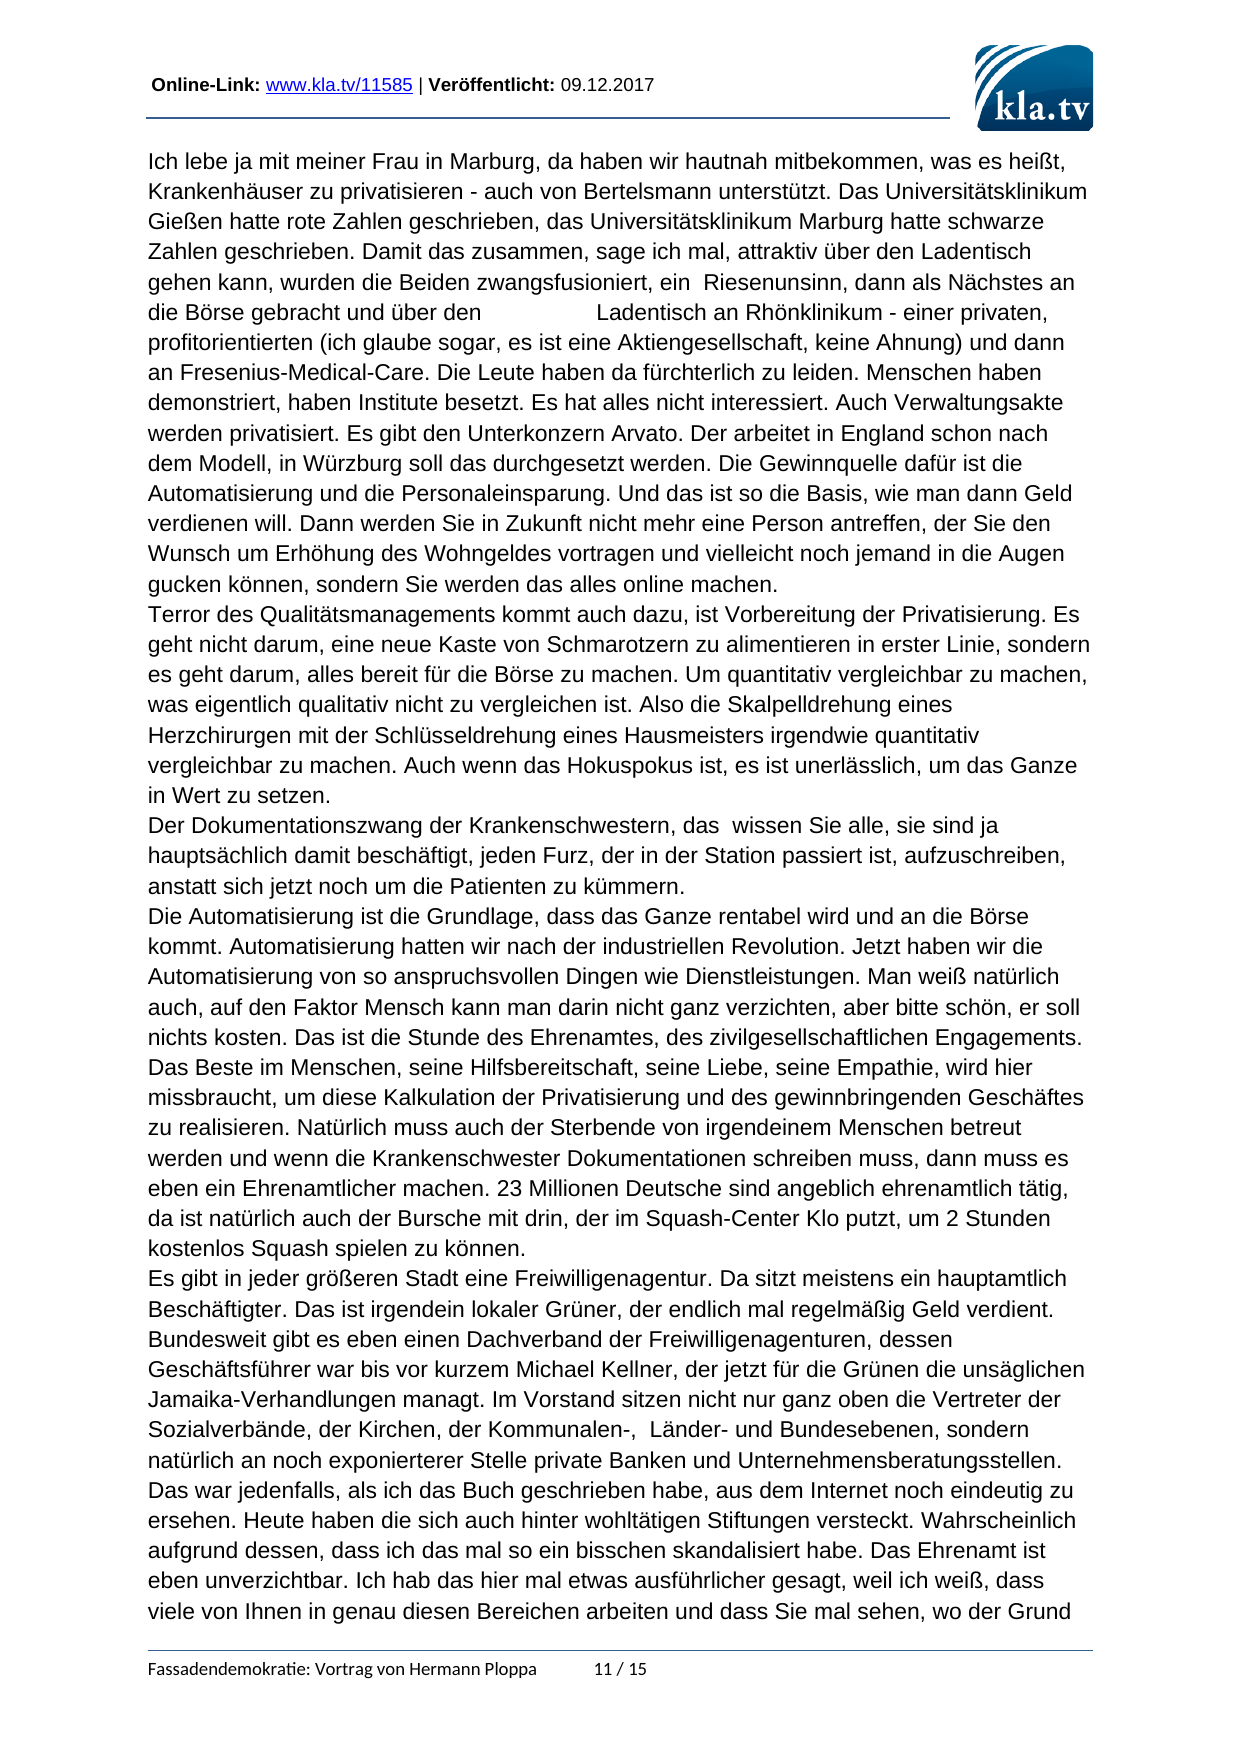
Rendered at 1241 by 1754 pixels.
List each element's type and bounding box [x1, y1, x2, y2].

text [148, 148, 1093, 1624]
